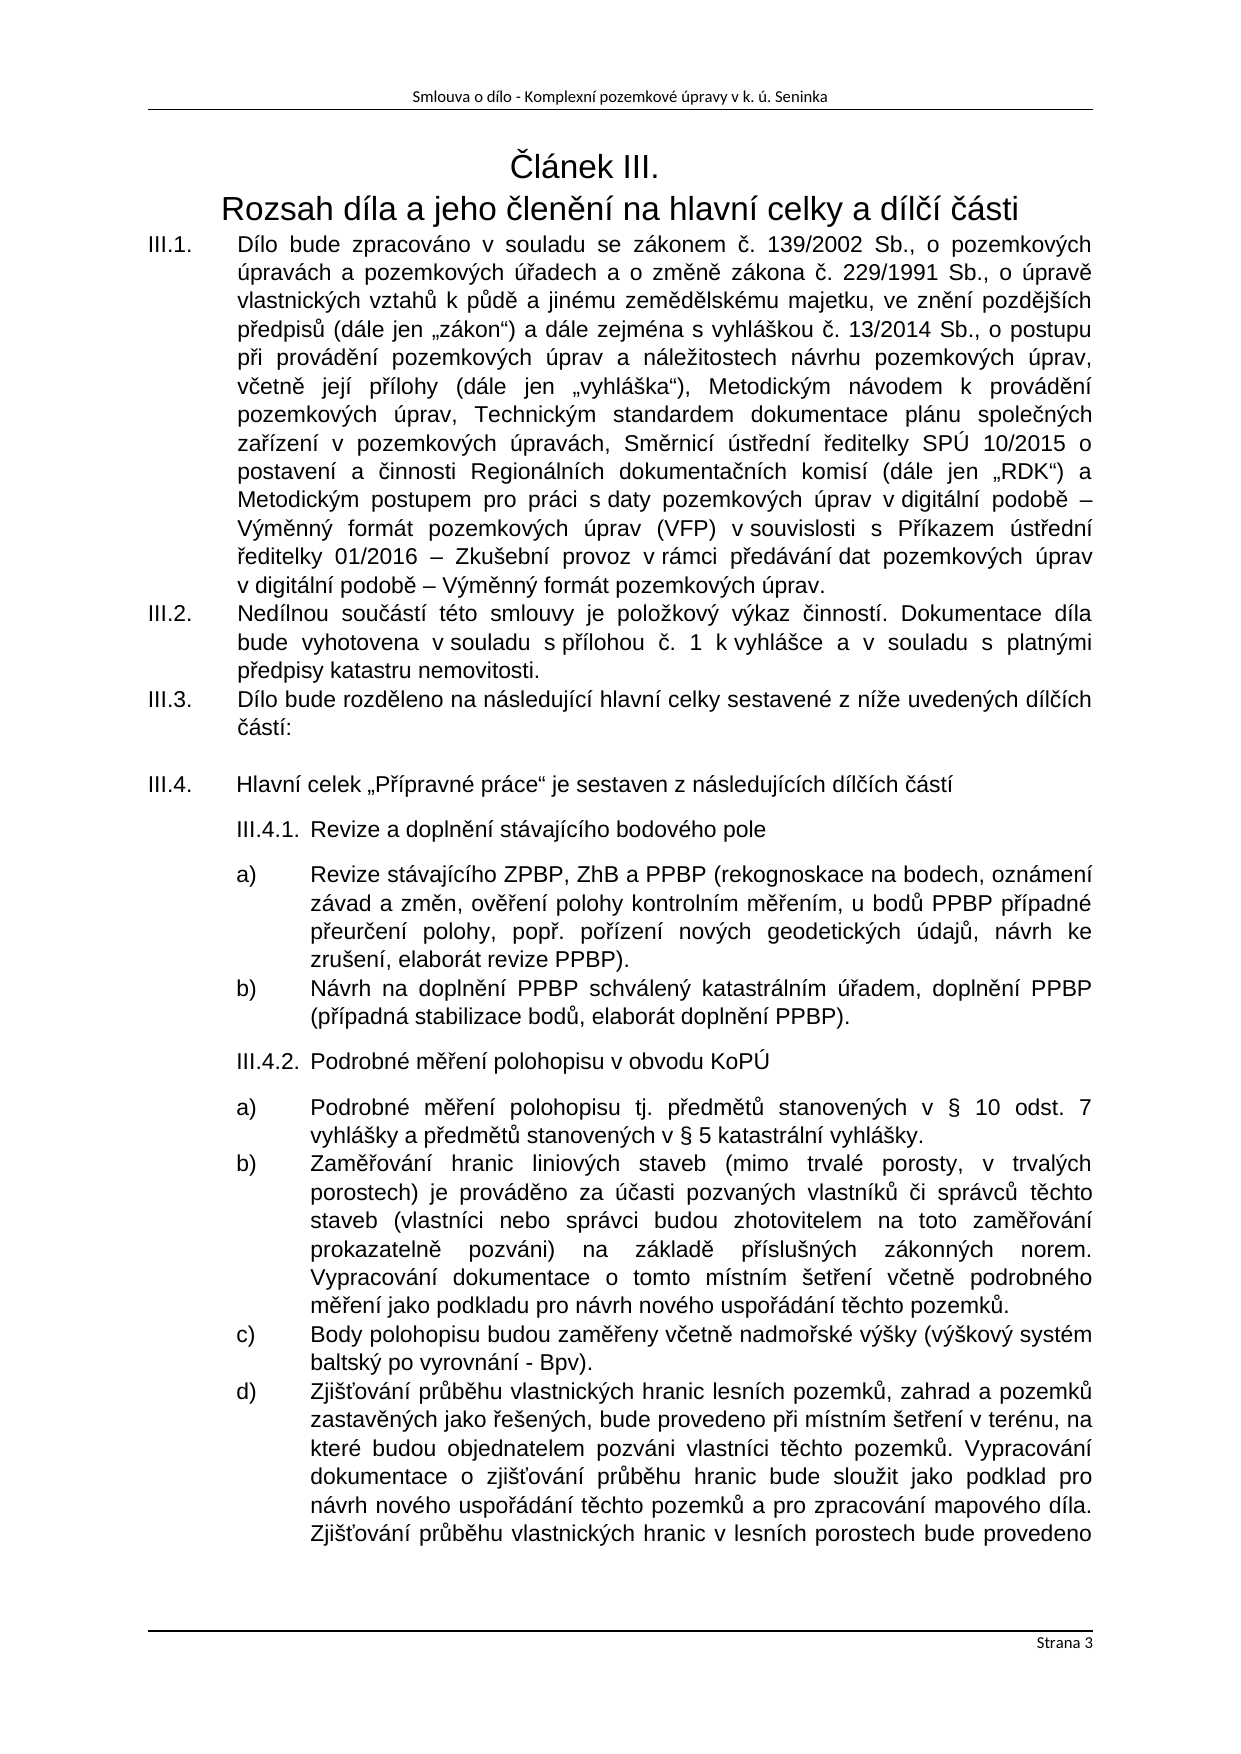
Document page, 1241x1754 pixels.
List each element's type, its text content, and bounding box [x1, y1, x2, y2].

text Návrh na doplnění PPBP schválený katastrálním úřadem, doplnění PPBP (případná stabilizace bodů, elaborát doplnění PPBP). [236, 975, 1093, 1029]
text Podrobné měření polohopisu v obvodu KoPÚ [236, 1048, 1093, 1075]
text Body polohopisu budou zaměřeny včetně nadmořské výšky (výškový systém baltský po vyrovnání - Bpv). [236, 1321, 1093, 1376]
subtitle Rozsah díla a jeho členění na hlavní celky a dílčí části [148, 148, 1093, 227]
text Revize stávajícího ZPBP, ZhB a PPBP (rekognoskace na bodech, oznámení závad a změn, ověření polohy kontrolním měřením, u bodů PPBP případné přeurčení polohy, popř. pořízení nových geodetických údajů, návrh ke zrušení, elaborát revize PPBP). [236, 861, 1093, 973]
list Dílo bude zpracováno v souladu se zákonem č. 139/2002 Sb., o pozemkových úpravách a pozemkových úřadech a o změně zákona č. 229/1991 Sb., o úpravě vlastnických vztahů k půdě a jinému zemědělskému majetku, ve znění pozdějších předpisů (dále jen „zákon“) a dále zejména s vyhláškou č. 13/2014 Sb., o postupu při provádění pozemkových úprav a náležitostech návrhu pozemkových úprav, včetně její přílohy (dále jen „vyhláška“), Metodickým návodem k provádění pozemkových úprav, Technickým standardem dokumentace plánu společných zařízení v pozemkových úpravách, Směrnicí ústřední ředitelky SPÚ 10/2015 o postavení a činnosti Regionálních dokumentačních komisí (dále jen „RDK“) a Metodickým postupem pro práci s daty pozemkových úprav v digitální podobě – Výměnný formát pozemkových úprav (VFP) v souvislosti s Příkazem ústřední ředitelky 01/2016 – Zkušební provoz v rámci předávání dat pozemkových úprav v digitální podobě – Výměnný formát pozemkových úprav. [148, 231, 1093, 598]
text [236, 1378, 1093, 1546]
text Revize a doplnění stávajícího bodového pole [236, 816, 1093, 842]
text Zaměřování hranic liniových staveb (mimo trvalé porosty, v trvalých porostech) je prováděno za účasti pozvaných vlastníků či správců těchto staveb (vlastníci nebo správci budou zhotovitelem na toto zaměřování prokazatelně pozváni) na základě příslušných zákonných norem. Vypracování dokumentace o tomto místním šetření včetně podrobného měření jako podkladu pro návrh nového uspořádání těchto pozemků. [236, 1150, 1093, 1319]
list Nedílnou součástí této smlouvy je položkový výkaz činností. Dokumentace díla bude vyhotovena v souladu s přílohou č. 1 k vyhlášce a v souladu s platnými předpisy katastru nemovitosti. [148, 600, 1093, 683]
text Podrobné měření polohopisu tj. předmětů stanovených v § 10 odst. 7 vyhlášky a předmětů stanovených v § 5 katastrální vyhlášky. [236, 1093, 1093, 1148]
list Hlavní celek „Přípravné práce“ je sestaven z následujících dílčích částí [148, 771, 1093, 797]
list Dílo bude rozděleno na následující hlavní celky sestavené z níže uvedených dílčích částí: [148, 686, 1093, 740]
